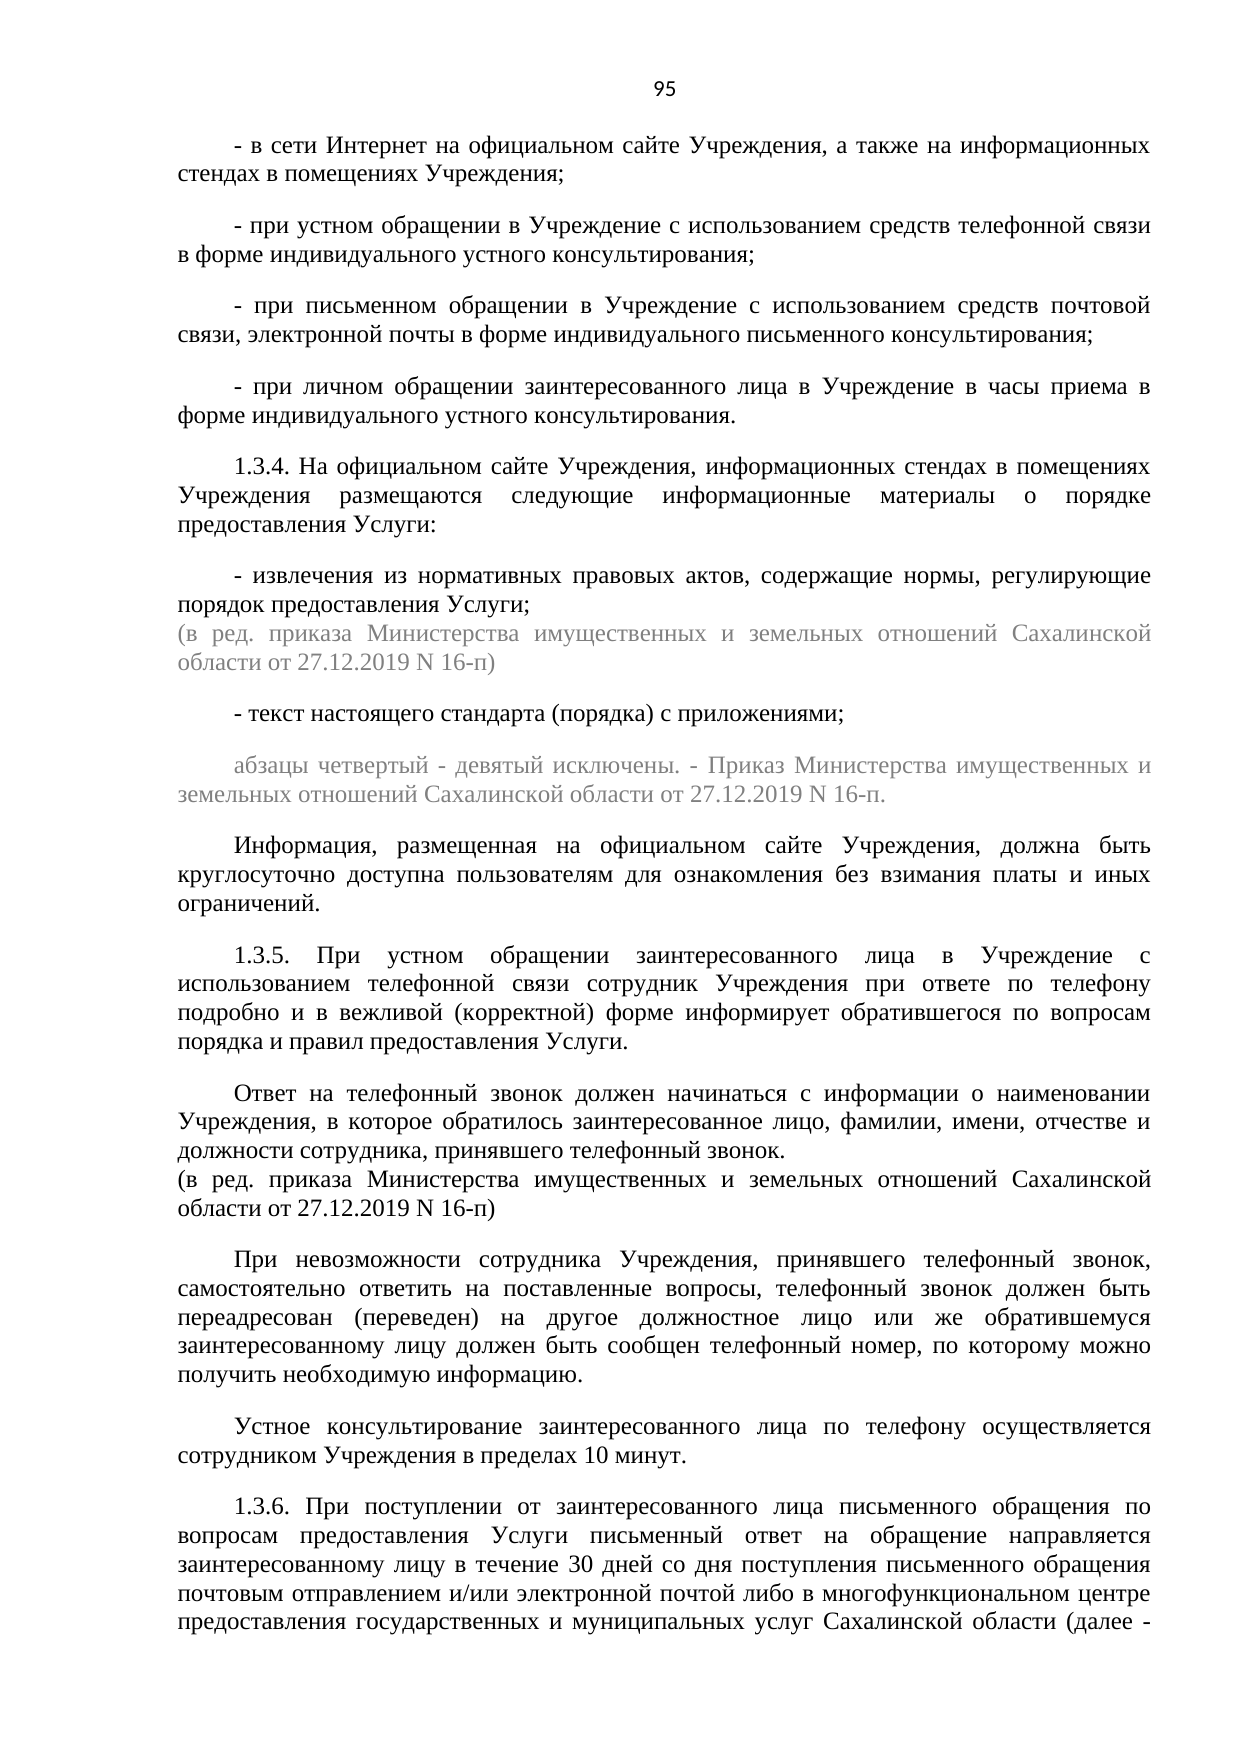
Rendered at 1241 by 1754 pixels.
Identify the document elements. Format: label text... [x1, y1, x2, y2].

text Устное консультирование заинтересованного лица по телефону осуществляется сотрудником Учреждения в пределах 10 минут. [177, 1411, 1152, 1468]
text При невозможности сотрудника Учреждения, принявшего телефонный звонок, самостоятельно ответить на поставленные вопросы, телефонный звонок должен быть переадресован (переведен) на другое должностное лицо или же обратившемуся заинтересованному лицу должен быть сообщен телефонный номер, по которому можно получить необходимую информацию. [177, 1244, 1152, 1388]
text Ответ на телефонный звонок должен начинаться с информации о наименовании Учреждения, в которое обратилось заинтересованное лицо, фамилии, имени, отчестве и должности сотрудника, принявшего телефонный звонок. [177, 1078, 1152, 1164]
text 1.3.4. На официальном сайте Учреждения, информационных стендах в помещениях Учреждения размещаются следующие информационные материалы о порядке предоставления Услуги: [177, 451, 1152, 538]
text Информация, размещенная на официальном сайте Учреждения, должна быть круглосуточно доступна пользователям для ознакомления без взимания платы и иных ограничений. [177, 831, 1152, 917]
text 1.3.5. При устном обращении заинтересованного лица в Учреждение с использованием телефонной связи сотрудник Учреждения при ответе по телефону подробно и в вежливой (корректной) форме информирует обратившегося по вопросам порядка и правил предоставления Услуги. [177, 940, 1152, 1055]
text - при устном обращении в Учреждение с использованием средств телефонной связи в форме индивидуального устного консультирования; [177, 210, 1152, 268]
text абзацы четвертый - девятый исключены. - Приказ Министерства имущественных и земельных отношений Сахалинской области от 27.12.2019 N 16-п. [177, 750, 1152, 808]
text - извлечения из нормативных правовых актов, содержащие нормы, регулирующие порядок предоставления Услуги; [177, 561, 1152, 618]
text - в сети Интернет на официальном сайте Учреждения, а также на информационных стендах в помещениях Учреждения; [177, 130, 1152, 187]
text - при письменном обращении в Учреждение с использованием средств почтовой связи, электронной почты в форме индивидуального письменного консультирования; [177, 291, 1152, 348]
text - при личном обращении заинтересованного лица в Учреждение в часы приема в форме индивидуального устного консультирования. [177, 371, 1152, 428]
text (в ред. приказа Министерства имущественных и земельных отношений Сахалинской области от 27.12.2019 N 16-п) [177, 1164, 1152, 1221]
text - текст настоящего стандарта (порядка) с приложениями; [177, 698, 1152, 727]
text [177, 1491, 1152, 1635]
text (в ред. приказа Министерства имущественных и земельных отношений Сахалинской области от 27.12.2019 N 16-п) [177, 618, 1152, 676]
